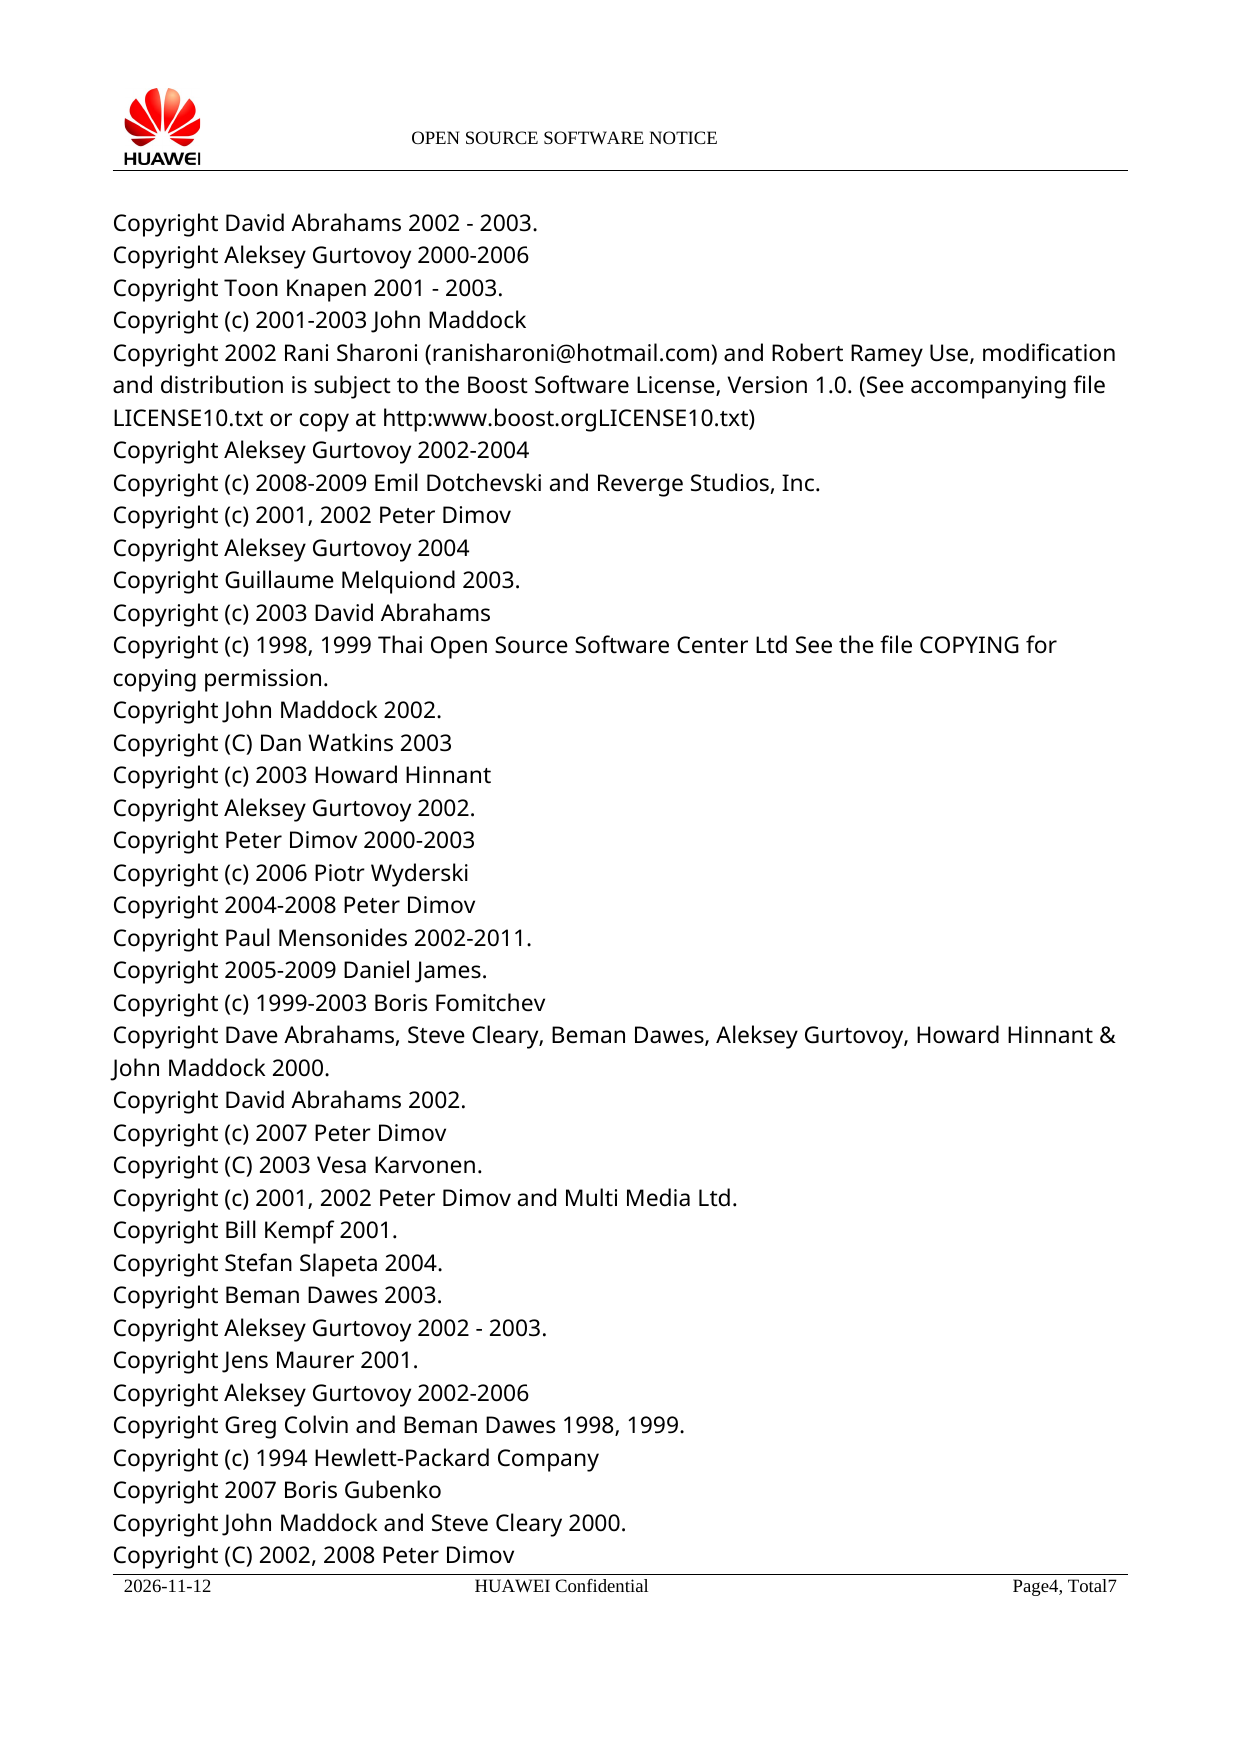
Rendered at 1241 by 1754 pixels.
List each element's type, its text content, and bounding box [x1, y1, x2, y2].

picture [124, 88, 201, 165]
